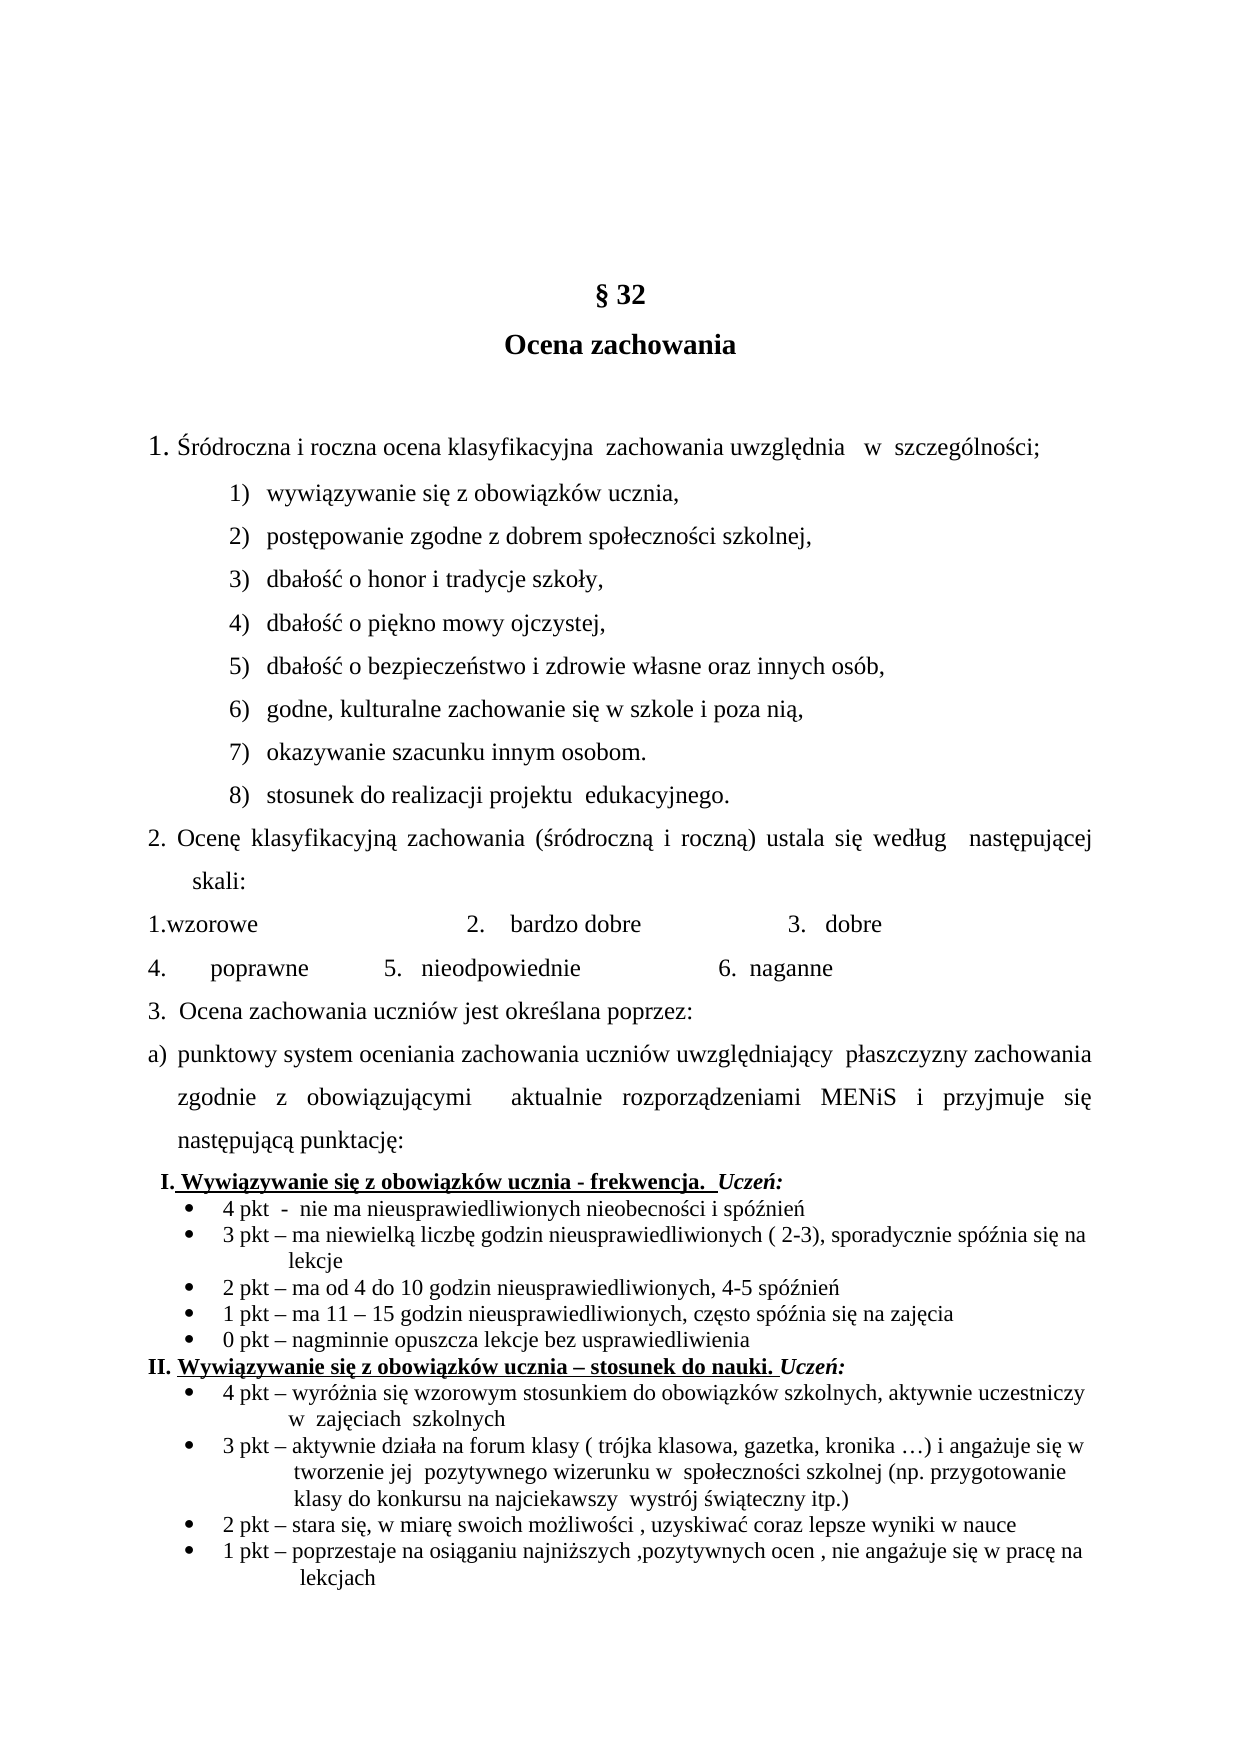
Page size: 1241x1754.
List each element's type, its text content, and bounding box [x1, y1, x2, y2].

list 3 pkt – aktywnie działa na forum klasy ( trójka klasowa, gazetka, kronika …) i angażuje się w [185, 1432, 1092, 1458]
text I. Wywiązywanie się z obowiązków ucznia - frekwencja. Uczeń: [148, 1168, 1092, 1195]
text Ocena zachowania [148, 327, 1092, 361]
subtitle wywiązywanie się z obowiązków ucznia, [229, 478, 1092, 507]
list 2 pkt – ma od 4 do 10 godzin nieusprawiedliwionych, 4-5 spóźnień [185, 1274, 1092, 1300]
text lekcje [185, 1247, 1092, 1274]
list 1 pkt – poprzestaje na osiąganiu najniższych ,pozytywnych ocen , nie angażuje się w pracę na [185, 1537, 1092, 1564]
subtitle postępowanie zgodne z dobrem społeczności szkolnej, [229, 521, 1092, 550]
text tworzenie jej pozytywnego wizerunku w społeczności szkolnej (np. przygotowanie [185, 1458, 1092, 1484]
subtitle a) punktowy system oceniania zachowania uczniów uwzględniający płaszczyzny zachowania zgodnie z obowiązującymi aktualnie rozporządzeniami MENiS i przyjmuje się następującą punktację: [148, 1039, 1092, 1154]
text klasy do konkursu na najciekawszy wystrój świąteczny itp.) [185, 1484, 1092, 1511]
subtitle stosunek do realizacji projektu edukacyjnego. [229, 780, 1092, 809]
list 4 pkt – wyróżnia się wzorowym stosunkiem do obowiązków szkolnych, aktywnie uczestniczy [185, 1379, 1092, 1406]
list 0 pkt – nagminnie opuszcza lekcje bez usprawiedliwienia [185, 1326, 1092, 1353]
subtitle 3. Ocena zachowania uczniów jest określana poprzez: [148, 996, 1092, 1024]
subtitle dbałość o honor i tradycje szkoły, [229, 564, 1092, 593]
subtitle dbałość o bezpieczeństwo i zdrowie własne oraz innych osób, [229, 651, 1092, 679]
subtitle okazywanie szacunku innym osobom. [229, 737, 1092, 766]
subtitle 1. Śródroczna i roczna ocena klasyfikacyjna zachowania uwzględnia w szczególności; [148, 428, 1092, 462]
subtitle godne, kulturalne zachowanie się w szkole i poza nią, [229, 694, 1092, 723]
list 4 pkt - nie ma nieusprawiedliwionych nieobecności i spóźnień [185, 1195, 1092, 1221]
list 3 pkt – ma niewielką liczbę godzin nieusprawiedliwionych ( 2-3), sporadycznie spóźnia się na [185, 1221, 1092, 1247]
text II. Wywiązywanie się z obowiązków ucznia – stosunek do nauki. Uczeń: [148, 1353, 1092, 1379]
text 2. Ocenę klasyfikacyjną zachowania (śródroczną i roczną) ustala się według następującej skali: [148, 823, 1092, 895]
subtitle dbałość o piękno mowy ojczystej, [229, 608, 1092, 636]
text § 32 [148, 277, 1092, 311]
list 2 pkt – stara się, w miarę swoich możliwości , uzyskiwać coraz lepsze wyniki w nauce [185, 1511, 1092, 1537]
list 1 pkt – ma 11 – 15 godzin nieusprawiedliwionych, często spóźnia się na zajęcia [185, 1300, 1092, 1326]
text lekcjach [185, 1564, 1092, 1590]
subtitle 1.wzorowe 2. bardzo dobre 3. dobre 4. poprawne 5. nieodpowiednie 6. naganne [148, 909, 1092, 981]
text w zajęciach szkolnych [185, 1406, 1092, 1432]
